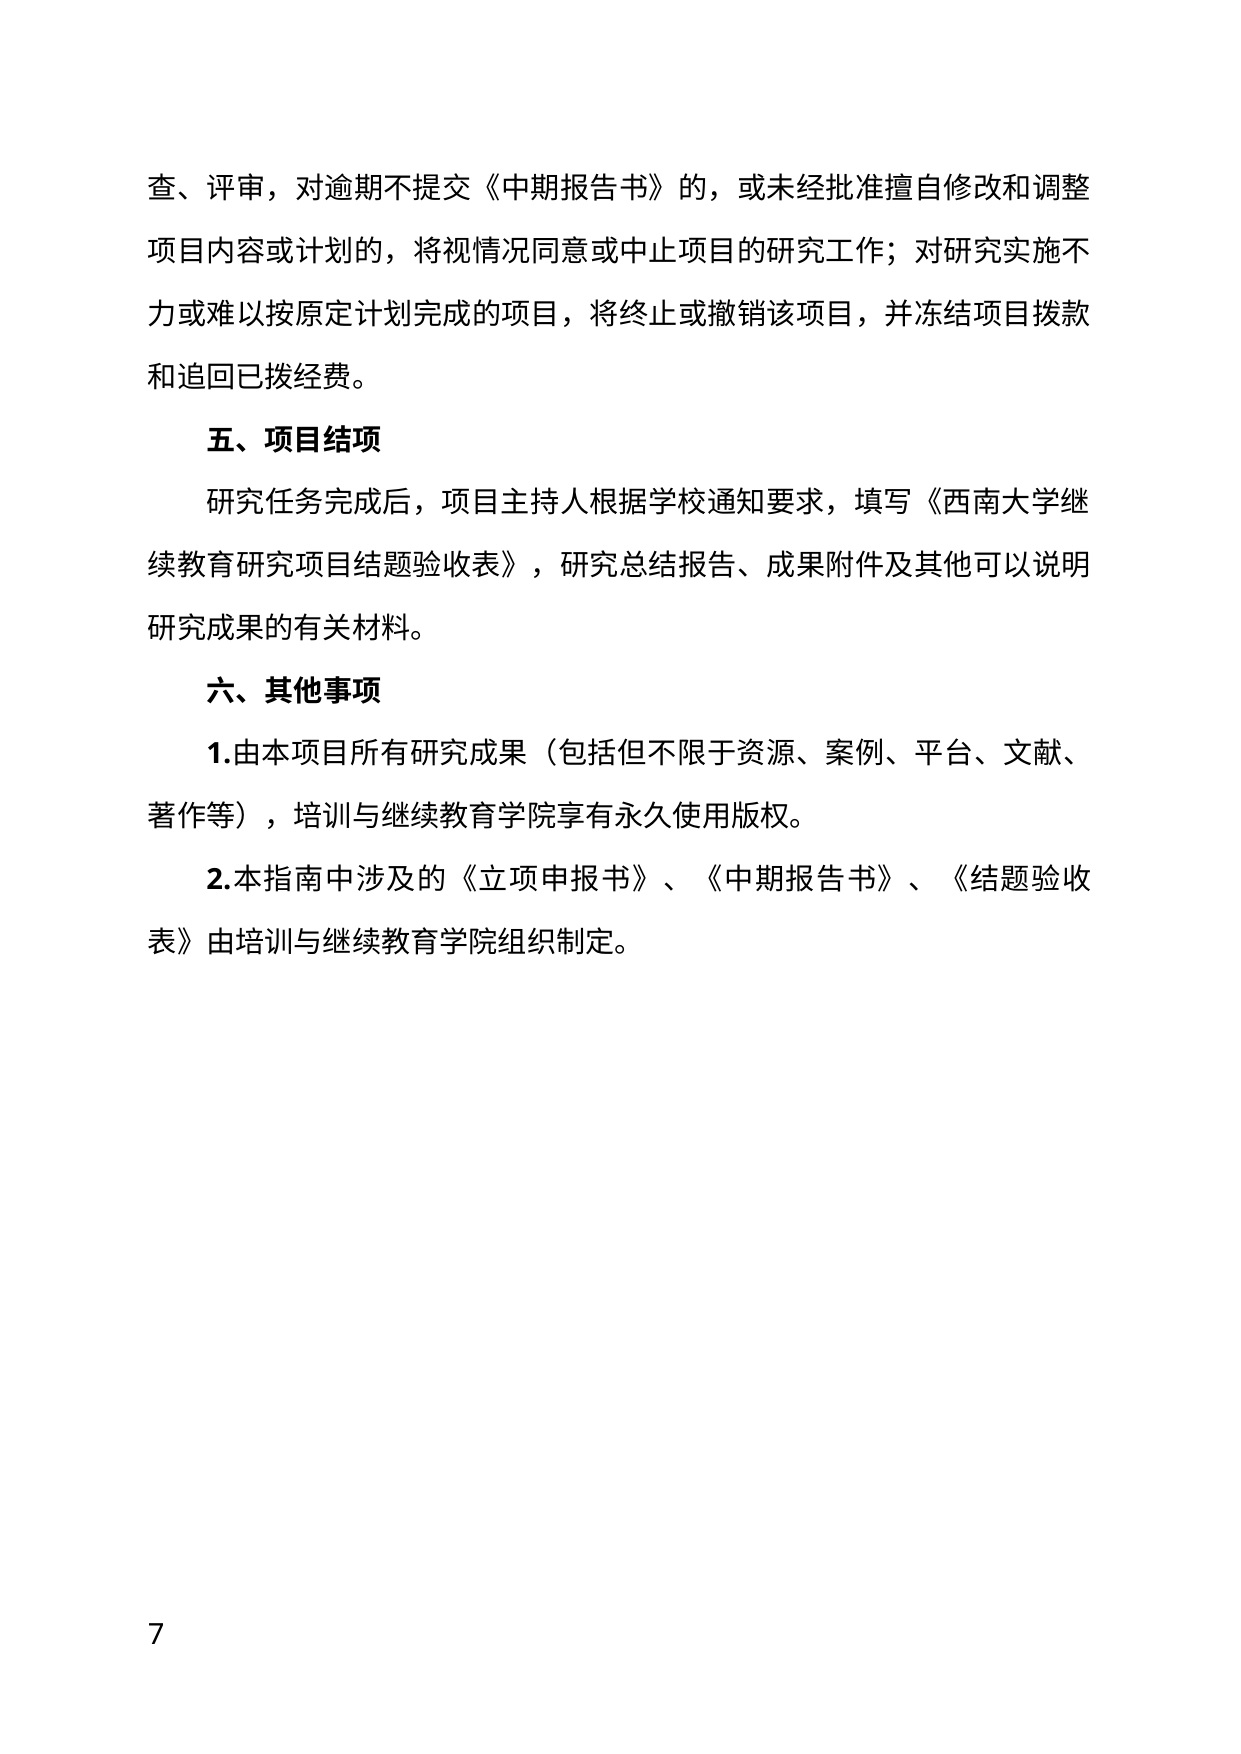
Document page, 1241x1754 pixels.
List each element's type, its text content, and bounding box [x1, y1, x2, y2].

text 1.由本项目所有研究成果（包括但不限于资源、案例、平台、文献、著作等），培训与继续教育学院享有永久使用版权。 [148, 720, 1092, 846]
text 2.本指南中涉及的《立项申报书》、《中期报告书》、《结题验收表》由培训与继续教育学院组织制定。 [148, 846, 1092, 971]
text 研究任务完成后，项目主持人根据学校通知要求，填写《西南大学继续教育研究项目结题验收表》，研究总结报告、成果附件及其他可以说明研究成果的有关材料。 [148, 469, 1092, 657]
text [148, 154, 1092, 406]
text 五、项目结项 [148, 406, 1092, 469]
text 六、其他事项 [148, 657, 1092, 720]
